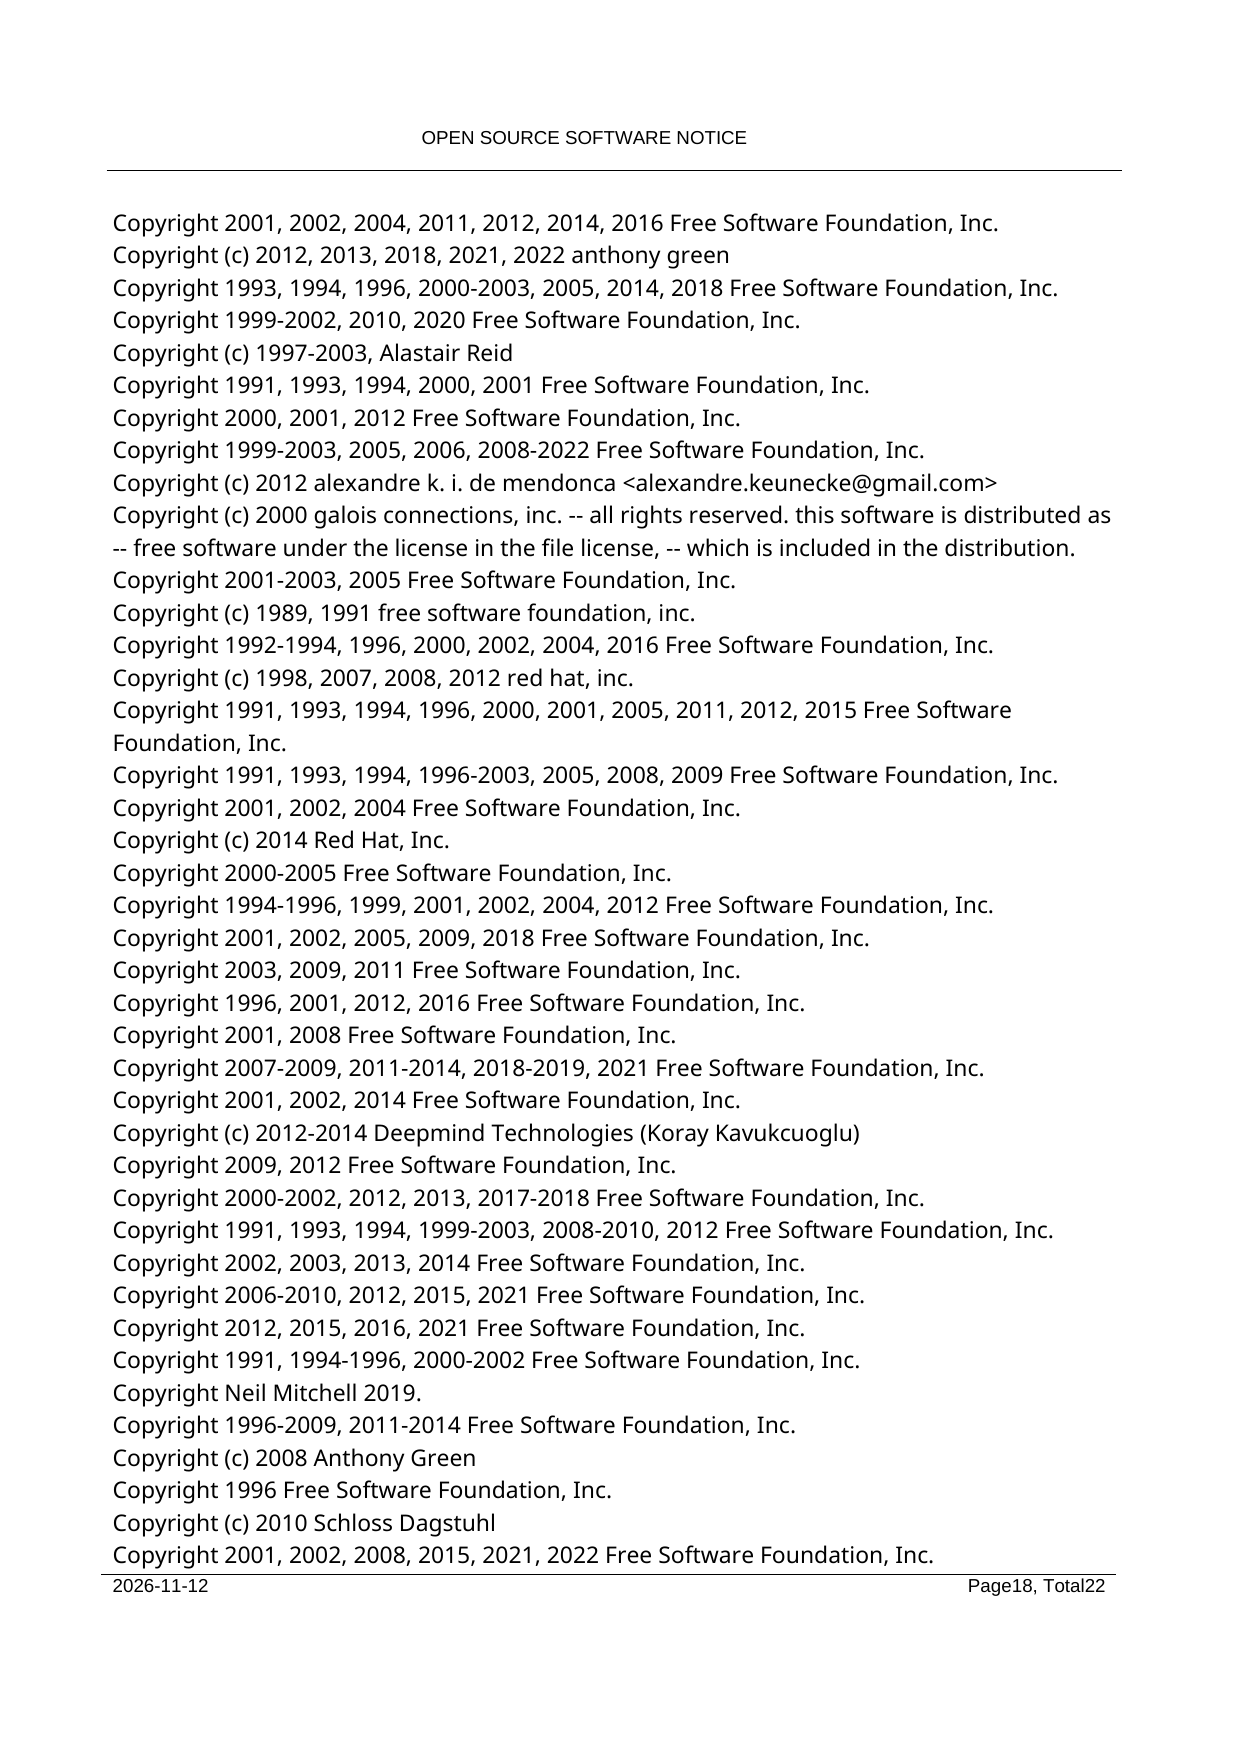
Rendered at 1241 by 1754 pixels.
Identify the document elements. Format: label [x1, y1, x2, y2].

text [112, 206, 1128, 1571]
